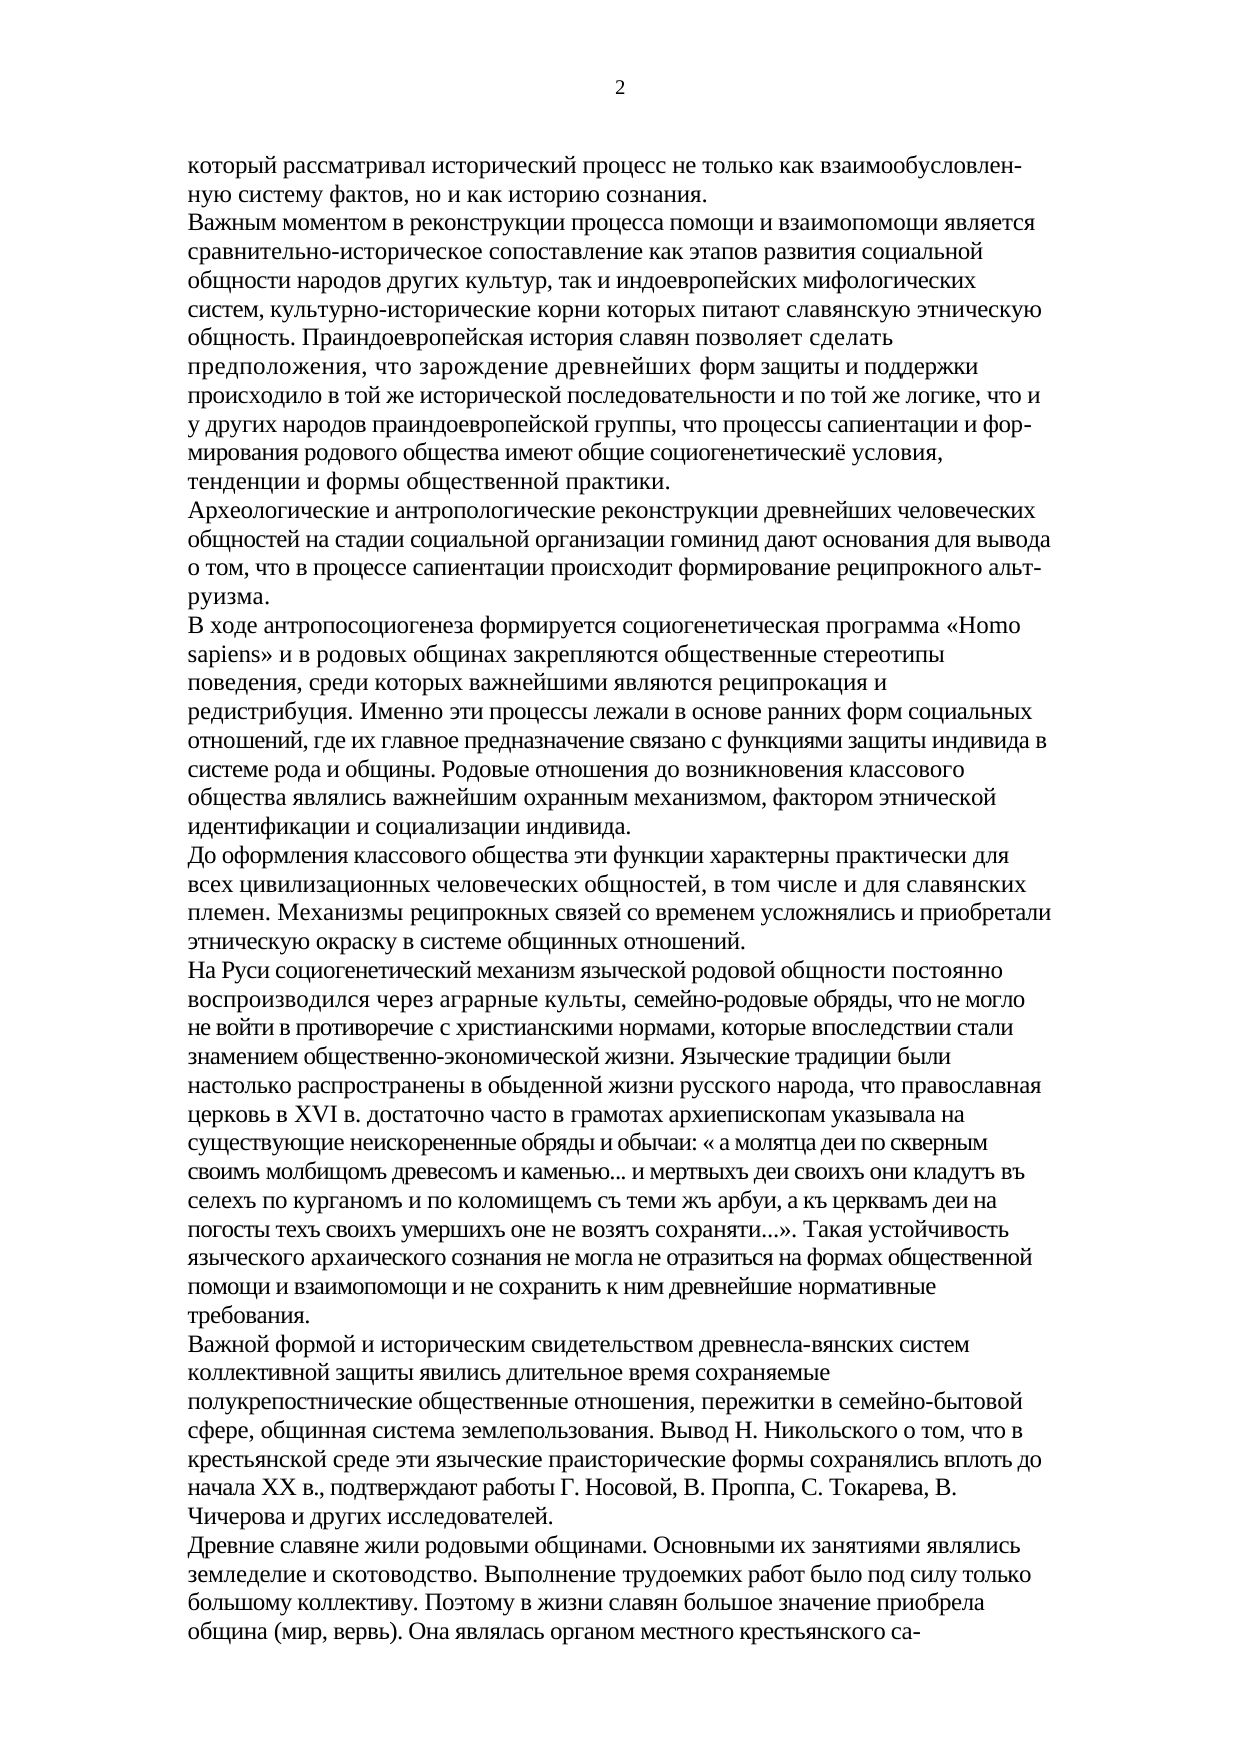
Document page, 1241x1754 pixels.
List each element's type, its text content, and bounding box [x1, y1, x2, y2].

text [187, 1530, 1053, 1645]
text До оформления классового общества эти функции характерны практически для всех цивилизационных человеческих общностей, в том числе и для славянских племен. Механизмы реципрокных связей со временем усложнялись и приобретали этническую окраску в системе общинных отношений. [187, 840, 1053, 955]
text На Руси социогенетический механизм языческой родовой общности постоянно воспроизводился через аграрные культы, семейно-родовые обряды, что не могло не войти в противоречие с христианскими нормами, которые впоследствии стали знамением общественно-экономической жизни. Языческие традиции были настолько распространены в обыденной жизни русского народа, что православная церковь в XVI в. достаточно часто в грамотах архиепископам указывала на существующие неискорененные обряды и обычаи: « а молятца деи по скверным своимъ молбищомъ древесомъ и каменью... и мертвыхъ деи своихъ они кладутъ въ селехъ по курганомъ и по коломищемъ съ теми жъ арбуи, а къ церквамъ деи на погосты техъ своихъ умершихъ оне не возятъ сохраняти...». Такая устойчивость языческого архаического сознания не могла не отразиться на формах общественной помощи и взаимопомощи и не сохранить к ним древнейшие нормативные требования. [187, 955, 1053, 1329]
text Археологические и антропологические реконструкции древнейших человеческих общностей на стадии социальной организации гоминид дают основания для вывода о том, что в процессе сапиентации происходит формирование реципрокного альтруизма. [187, 495, 1053, 610]
text Важной формой и историческим свидетельством древнесла-вянских систем коллективной защиты явились длительное время сохраняемые полукрепостнические общественные отношения, пережитки в семейно-бытовой сфере, общинная система землепользования. Вывод Н. Никольского о том, что в крестьянской среде эти языческие праисторические формы сохранялись вплоть до начала XX в., подтверждают работы Г. Носовой, В. Проппа, С. Токарева, В. Чичерова и других исследователей. [187, 1329, 1053, 1530]
text В ходе антропосоциогенеза формируется социогенетическая программа «Ноmо sapiens» и в родовых общинах закрепляются общественные стереотипы поведения, среди которых важнейшими являются реципрокация и редистрибуция. Именно эти процессы лежали в основе ранних форм социальных отношений, где их главное предназначение связано с функциями защиты индивида в системе рода и общины. Родовые отношения до возникновения классового общества являлись важнейшим охранным механизмом, фактором этнической идентификации и социализации индивида. [187, 610, 1053, 840]
text Важным моментом в реконструкции процесса помощи и взаимопомощи является сравнительно-историческое сопоставление как этапов развития социальной общности народов других культур, так и индоевропейских мифологических систем, культурно-исторические корни которых питают славянскую этническую общность. Праиндоевропейская история славян позволяет сделать предположения, что зарождение древнейших форм защиты и поддержки происходило в той же исторической последовательности и по той же логике, что и у других народов праиндоевропейской группы, что процессы сапиентации и формирования родового общества имеют общие социогенетическиё условия, тенденции и формы общественной практики. [187, 207, 1053, 495]
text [187, 150, 1053, 207]
